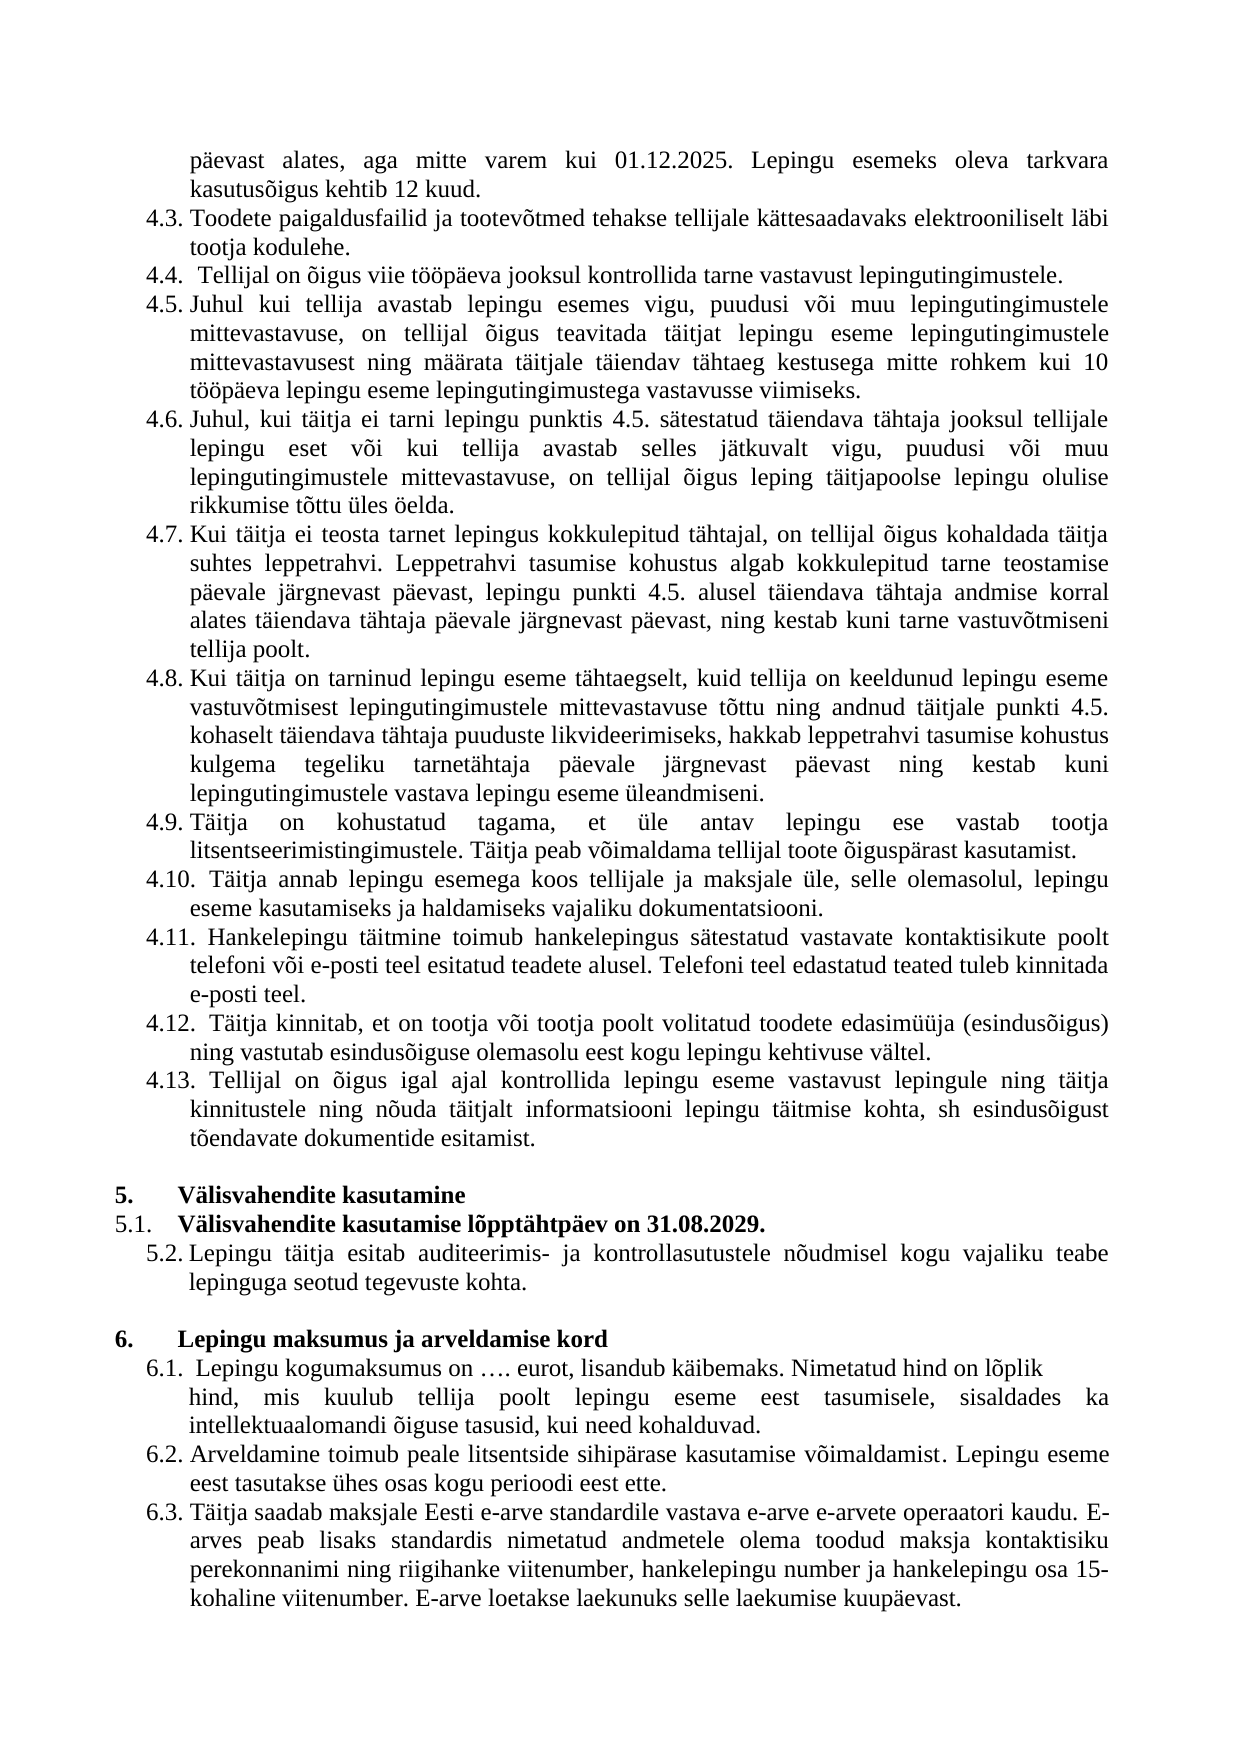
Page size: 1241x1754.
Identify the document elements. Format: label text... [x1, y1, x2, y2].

list Tellijal on õigus viie tööpäeva jooksul kontrollida tarne vastavust lepingutingimustele. [114, 260, 1110, 289]
list Kui täitja ei teosta tarnet lepingus kokkulepitud tähtajal, on tellijal õigus kohaldada täitja suhtes leppetrahvi. Leppetrahvi tasumise kohustus algab kokkulepitud tarne teostamise päevale järgnevast päevast, lepingu punkti 4.5. alusel täiendava tähtaja andmise korral alates täiendava tähtaja päevale järgnevast päevast, ning kestab kuni tarne vastuvõtmiseni tellija poolt. [146, 519, 1110, 663]
subtitle Välisvahendite kasutamine [114, 1180, 1110, 1209]
list Täitja annab lepingu esemega koos tellijale ja maksjale üle, selle olemasolul, lepingu eseme kasutamiseks ja haldamiseks vajaliku dokumentatsiooni. [146, 864, 1110, 922]
text hind, mis kuulub tellija poolt lepingu eseme eest tasumisele, sisaldades ka intellektuaalomandi õiguse tasusid, kui need kohalduvad. [188, 1382, 1110, 1439]
list Juhul, kui täitja ei tarni lepingu punktis 4.5. sätestatud täiendava tähtaja jooksul tellijale lepingu eset või kui tellija avastab selles jätkuvalt vigu, puudusi või muu lepingutingimustele mittevastavuse, on tellijal õigus leping täitjapoolse lepingu olulise rikkumise tõttu üles öelda. [146, 404, 1110, 519]
list Tellijal on õigus igal ajal kontrollida lepingu eseme vastavust lepingule ning täitja kinnitustele ning nõuda täitjalt informatsiooni lepingu täitmise kohta, sh esindusõigust tõendavate dokumentide esitamist. [146, 1065, 1110, 1152]
list Juhul kui tellija avastab lepingu esemes vigu, puudusi või muu lepingutingimustele mittevastavuse, on tellijal õigus teavitada täitjat lepingu eseme lepingutingimustele mittevastavusest ning määrata täitjale täiendav tähtaeg kestusega mitte rohkem kui 10 tööpäeva lepingu eseme lepingutingimustega vastavusse viimiseks. [146, 289, 1110, 404]
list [146, 145, 1110, 203]
subtitle Välisvahendite kasutamise lõpptähtpäev on 31.08.2029. [114, 1209, 1110, 1238]
list Täitja saadab maksjale Eesti e-arve standardile vastava e-arve e-arvete operaatori kaudu. Earves peab lisaks standardis nimetatud andmetele olema toodud maksja kontaktisiku perekonnanimi ning riigihanke viitenumber, hankelepingu number ja hankelepingu osa 15-kohaline viitenumber. E-arve loetakse laekunuks selle laekumise kuupäevast. [146, 1497, 1110, 1612]
list Lepingu kogumaksumus on …. eurot, lisandub käibemaks. Nimetatud hind on lõplik [114, 1353, 1110, 1382]
list Kui täitja on tarninud lepingu eseme tähtaegselt, kuid tellija on keeldunud lepingu eseme vastuvõtmisest lepingutingimustele mittevastavuse tõttu ning andnud täitjale punkti 4.5. kohaselt täiendava tähtaja puuduste likvideerimiseks, hakkab leppetrahvi tasumise kohustus kulgema tegeliku tarnetähtaja päevale järgnevast päevast ning kestab kuni lepingutingimustele vastava lepingu eseme üleandmiseni. [146, 663, 1110, 807]
subtitle Lepingu maksumus ja arveldamise kord [114, 1324, 1110, 1353]
list Täitja kinnitab, et on tootja või tootja poolt volitatud toodete edasimüüja (esindusõigus) ning vastutab esindusõiguse olemasolu eest kogu lepingu kehtivuse vältel. [146, 1008, 1110, 1065]
list Hankelepingu täitmine toimub hankelepingus sätestatud vastavate kontaktisikute poolt telefoni või e-posti teel esitatud teadete alusel. Telefoni teel edastatud teated tuleb kinnitada e-posti teel. [146, 922, 1110, 1008]
list Toodete paigaldusfailid ja tootevõtmed tehakse tellijale kättesaadavaks elektrooniliselt läbi tootja kodulehe. [146, 203, 1110, 260]
list Arveldamine toimub peale litsentside sihipärase kasutamise võimaldamist. Lepingu eseme eest tasutakse ühes osas kogu perioodi eest ette. [146, 1439, 1110, 1497]
list Täitja on kohustatud tagama, et üle antav lepingu ese vastab tootja litsentseerimistingimustele. Täitja peab võimaldama tellijal toote õiguspärast kasutamist. [146, 807, 1110, 864]
subtitle Lepingu täitja esitab auditeerimis- ja kontrollasutustele nõudmisel kogu vajaliku teabe lepinguga seotud tegevuste kohta. [146, 1238, 1110, 1295]
